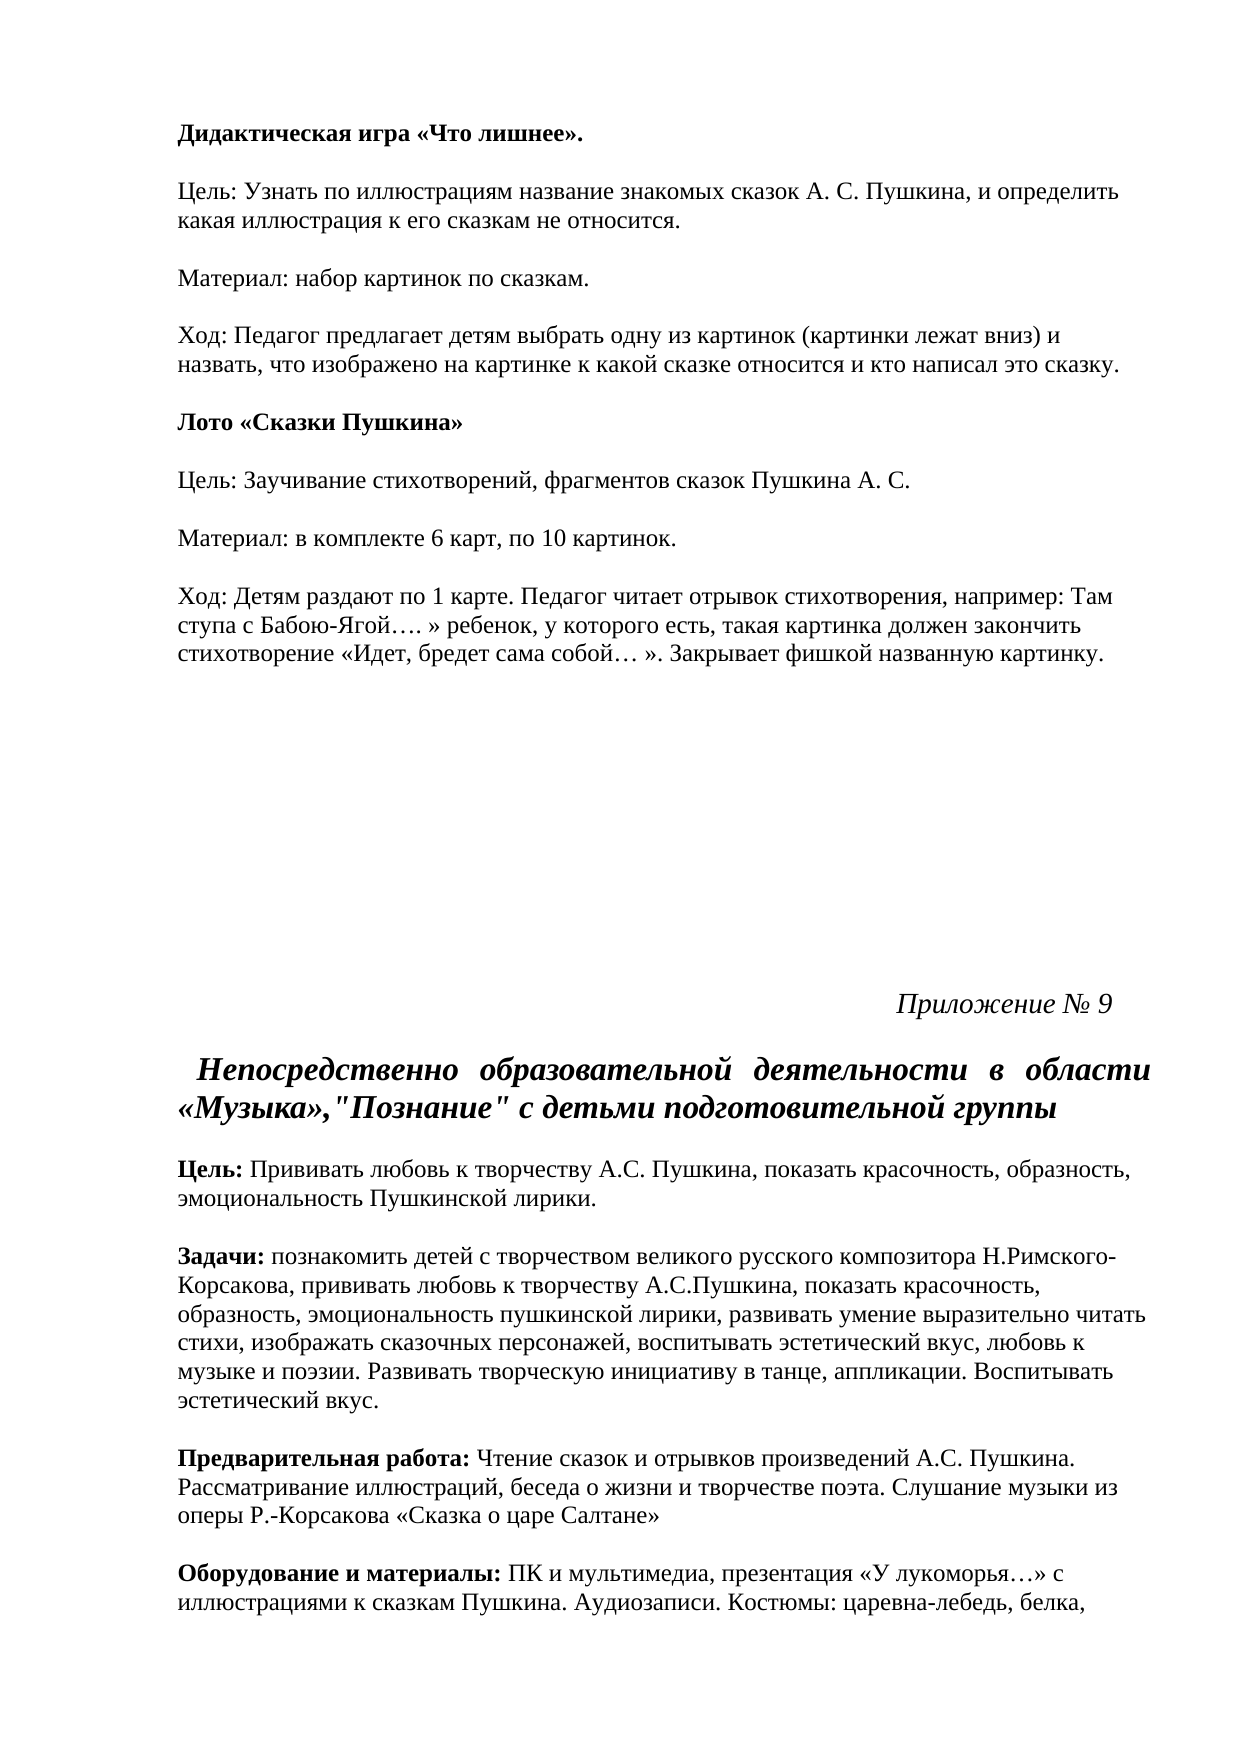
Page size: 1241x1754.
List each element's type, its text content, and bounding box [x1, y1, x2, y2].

text Цель: Прививать любовь к творчеству А.С. Пушкина, показать красочность, образность, эмоциональность Пушкинской лирики. [177, 1154, 1152, 1212]
text Задачи: познакомить детей с творчеством великого русского композитора Н.Римского-Корсакова, прививать любовь к творчеству А.С.Пушкина, показать красочность, образность, эмоциональность пушкинской лирики, развивать умение выразительно читать стихи, изображать сказочных персонажей, воспитывать эстетический вкус, любовь к музыке и поэзии. Развивать творческую инициативу в танце, аппликации. Воспитывать эстетический вкус. [177, 1241, 1152, 1414]
text Материал: в комплекте 6 карт, по 10 картинок. [177, 523, 1152, 552]
text Ход: Педагог предлагает детям выбрать одну из картинок (картинки лежат вниз) и назвать, что изображено на картинке к какой сказке относится и кто написал это сказку. [177, 321, 1152, 378]
text Предварительная работа: Чтение сказок и отрывков произведений А.С. Пушкина. Рассматривание иллюстраций, беседа о жизни и творчестве поэта. Слушание музыки из оперы Р.-Корсакова «Сказка о царе Салтане» [177, 1443, 1152, 1529]
text Ход: Детям раздают по 1 карте. Педагог читает отрывок стихотворения, например: Там ступа с Бабою-Ягой…. » ребенок, у которого есть, такая картинка должен закончить стихотворение «Идет, бредет сама собой… ». Закрывает фишкой названную картинку. [177, 581, 1152, 667]
text Приложение № 9 [177, 986, 1152, 1019]
text Цель: Заучивание стихотворений, фрагментов сказок Пушкина А. С. [177, 465, 1152, 494]
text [177, 1558, 1152, 1616]
text Материал: набор картинок по сказкам. [177, 263, 1152, 291]
text Непосредственно образовательной деятельности в области «Музыка»,"Познание" с детьми подготовительной группы [177, 1049, 1152, 1125]
text Лото «Сказки Пушкина» [177, 407, 1152, 436]
text Цель: Узнать по иллюстрациям название знакомых сказок А. С. Пушкина, и определить какая иллюстрация к его сказкам не относится. [177, 176, 1152, 233]
text Дидактическая игра «Что лишнее». [177, 118, 1152, 147]
